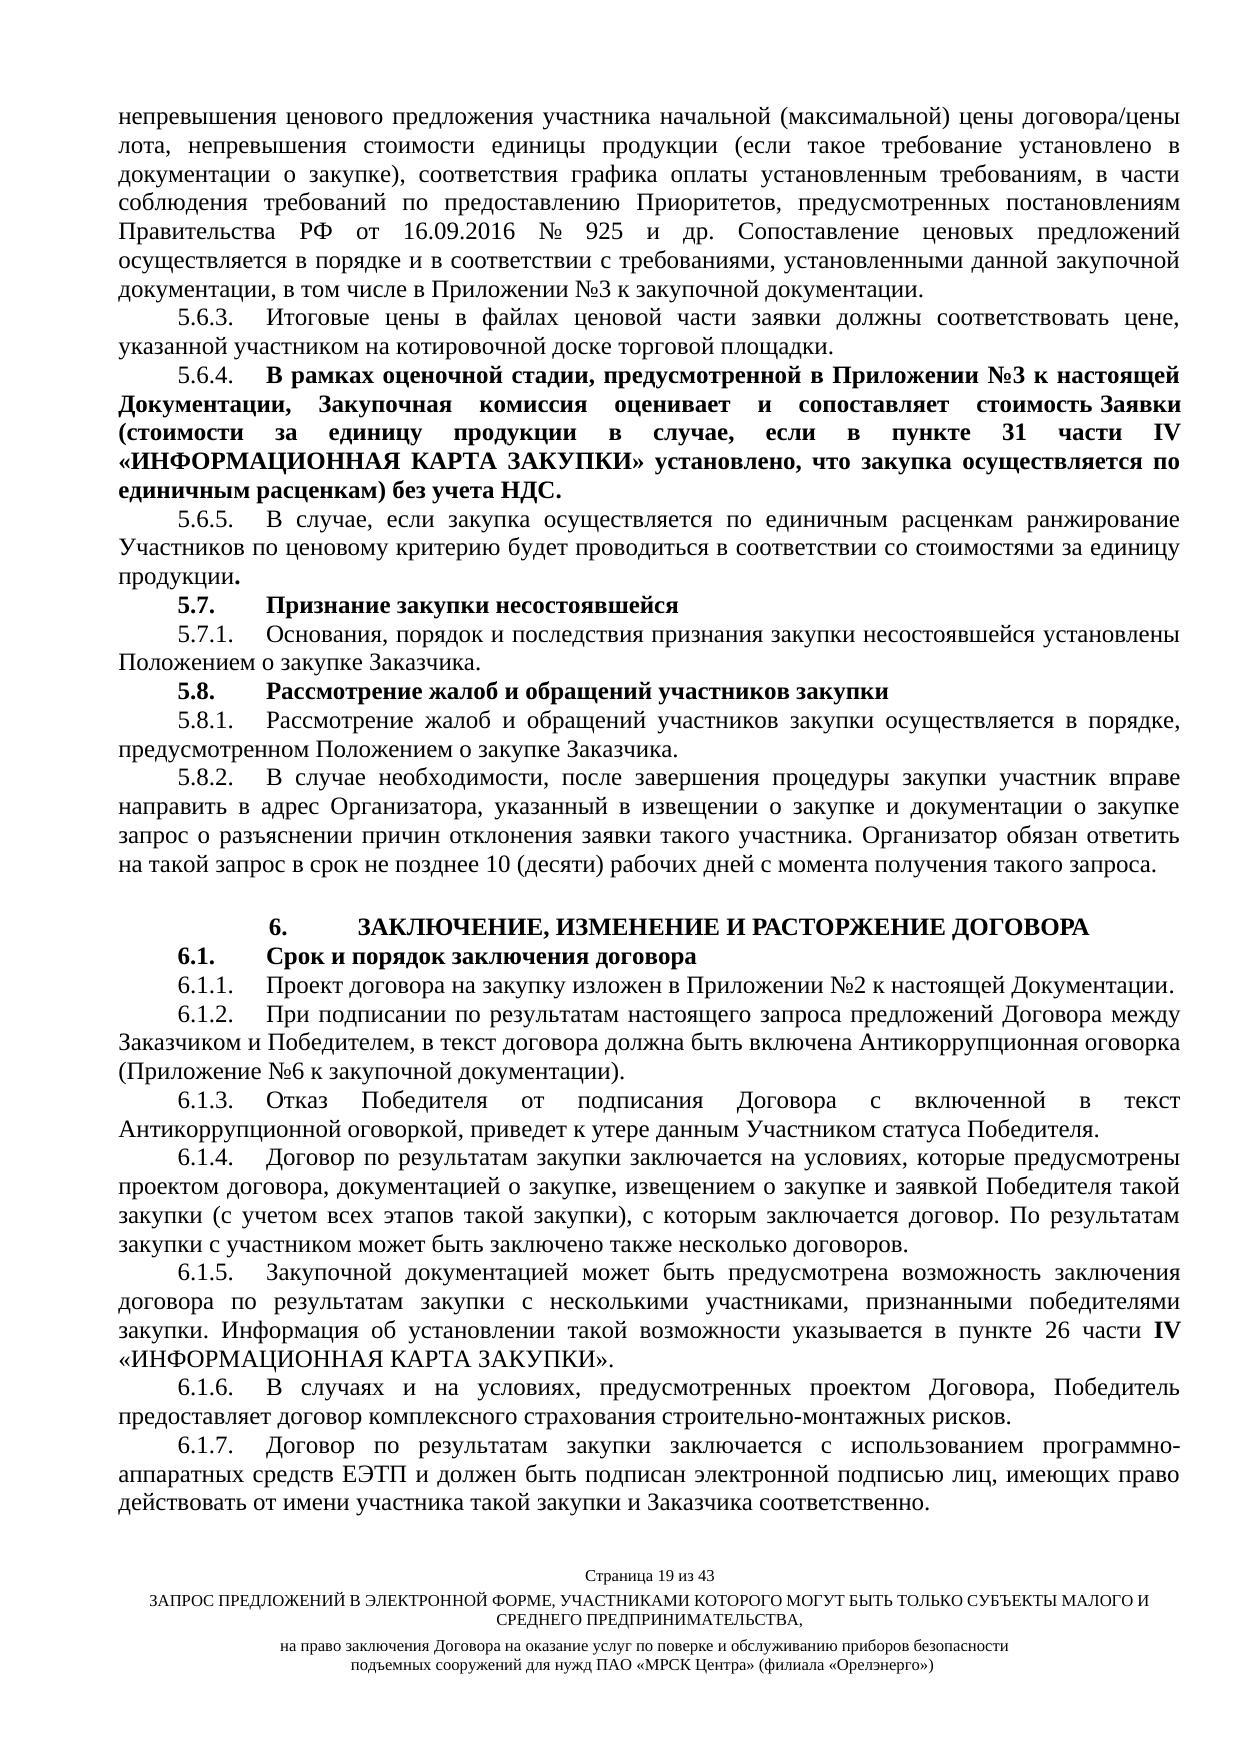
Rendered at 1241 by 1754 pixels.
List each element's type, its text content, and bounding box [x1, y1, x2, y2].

subtitle В случаях и на условиях, предусмотренных проектом Договора, Победитель предоставляет договор комплексного страхования строительно-монтажных рисков. [118, 1372, 1181, 1430]
subtitle В случае необходимости, после завершения процедуры закупки участник вправе направить в адрес Организатора, указанный в извещении о закупке и документации о закупке запрос о разъяснении причин отклонения заявки такого участника. Организатор обязан ответить на такой запрос в срок не позднее 10 (десяти) рабочих дней с момента получения такого запроса. [118, 762, 1181, 877]
subtitle Закупочной документацией может быть предусмотрена возможность заключения договора по результатам закупки с несколькими участниками, признанными победителями закупки. Информация об установлении такой возможности указывается в пункте 26 части IV «ИНФОРМАЦИОННАЯ КАРТА ЗАКУПКИ». [118, 1257, 1181, 1372]
subtitle Основания, порядок и последствия признания закупки несостоявшейся установлены Положением о закупке Заказчика. [118, 619, 1181, 676]
subtitle Признание закупки несостоявшейся [118, 590, 1181, 619]
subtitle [118, 101, 1181, 302]
subtitle Договор по результатам закупки заключается с использованием программно-аппаратных средств ЕЭТП и должен быть подписан электронной подписью лиц, имеющих право действовать от имени участника такой закупки и Заказчика соответственно. [118, 1430, 1181, 1516]
subtitle Срок и порядок заключения договора [118, 941, 1181, 970]
subtitle При подписании по результатам настоящего запроса предложений Договора между Заказчиком и Победителем, в текст договора должна быть включена Антикоррупционная оговорка (Приложение №6 к закупочной документации). [118, 999, 1181, 1085]
subtitle Итоговые цены в файлах ценовой части заявки должны соответствовать цене, указанной участником на котировочной доске торговой площадки. [118, 302, 1181, 360]
subtitle Рассмотрение жалоб и обращений участников закупки осуществляется в порядке, предусмотренном Положением о закупке Заказчика. [118, 705, 1181, 762]
subtitle Отказ Победителя от подписания Договора с включенной в текст Антикоррупционной оговоркой, приведет к утере данным Участником статуса Победителя. [118, 1085, 1181, 1142]
subtitle В рамках оценочной стадии, предусмотренной в Приложении №3 к настоящей Документации, Закупочная комиссия оценивает и сопоставляет стоимость Заявки (стоимости за единицу продукции в случае, если в пункте 31 части IV «ИНФОРМАЦИОННАЯ КАРТА ЗАКУПКИ» установлено, что закупка осуществляется по единичным расценкам) без учета НДС. [118, 360, 1181, 504]
subtitle ЗАКЛЮЧЕНИЕ, ИЗМЕНЕНИЕ И РАСТОРЖЕНИЕ ДОГОВОРА [118, 912, 1181, 941]
subtitle Рассмотрение жалоб и обращений участников закупки [118, 676, 1181, 705]
subtitle Договор по результатам закупки заключается на условиях, которые предусмотрены проектом договора, документацией о закупке, извещением о закупке и заявкой Победителя такой закупки (с учетом всех этапов такой закупки), с которым заключается договор. По результатам закупки с участником может быть заключено также несколько договоров. [118, 1142, 1181, 1257]
subtitle В случае, если закупка осуществляется по единичным расценкам ранжирование Участников по ценовому критерию будет проводиться в соответствии со стоимостями за единицу продукции. [118, 504, 1181, 590]
subtitle Проект договора на закупку изложен в Приложении №2 к настоящей Документации. [118, 970, 1181, 999]
